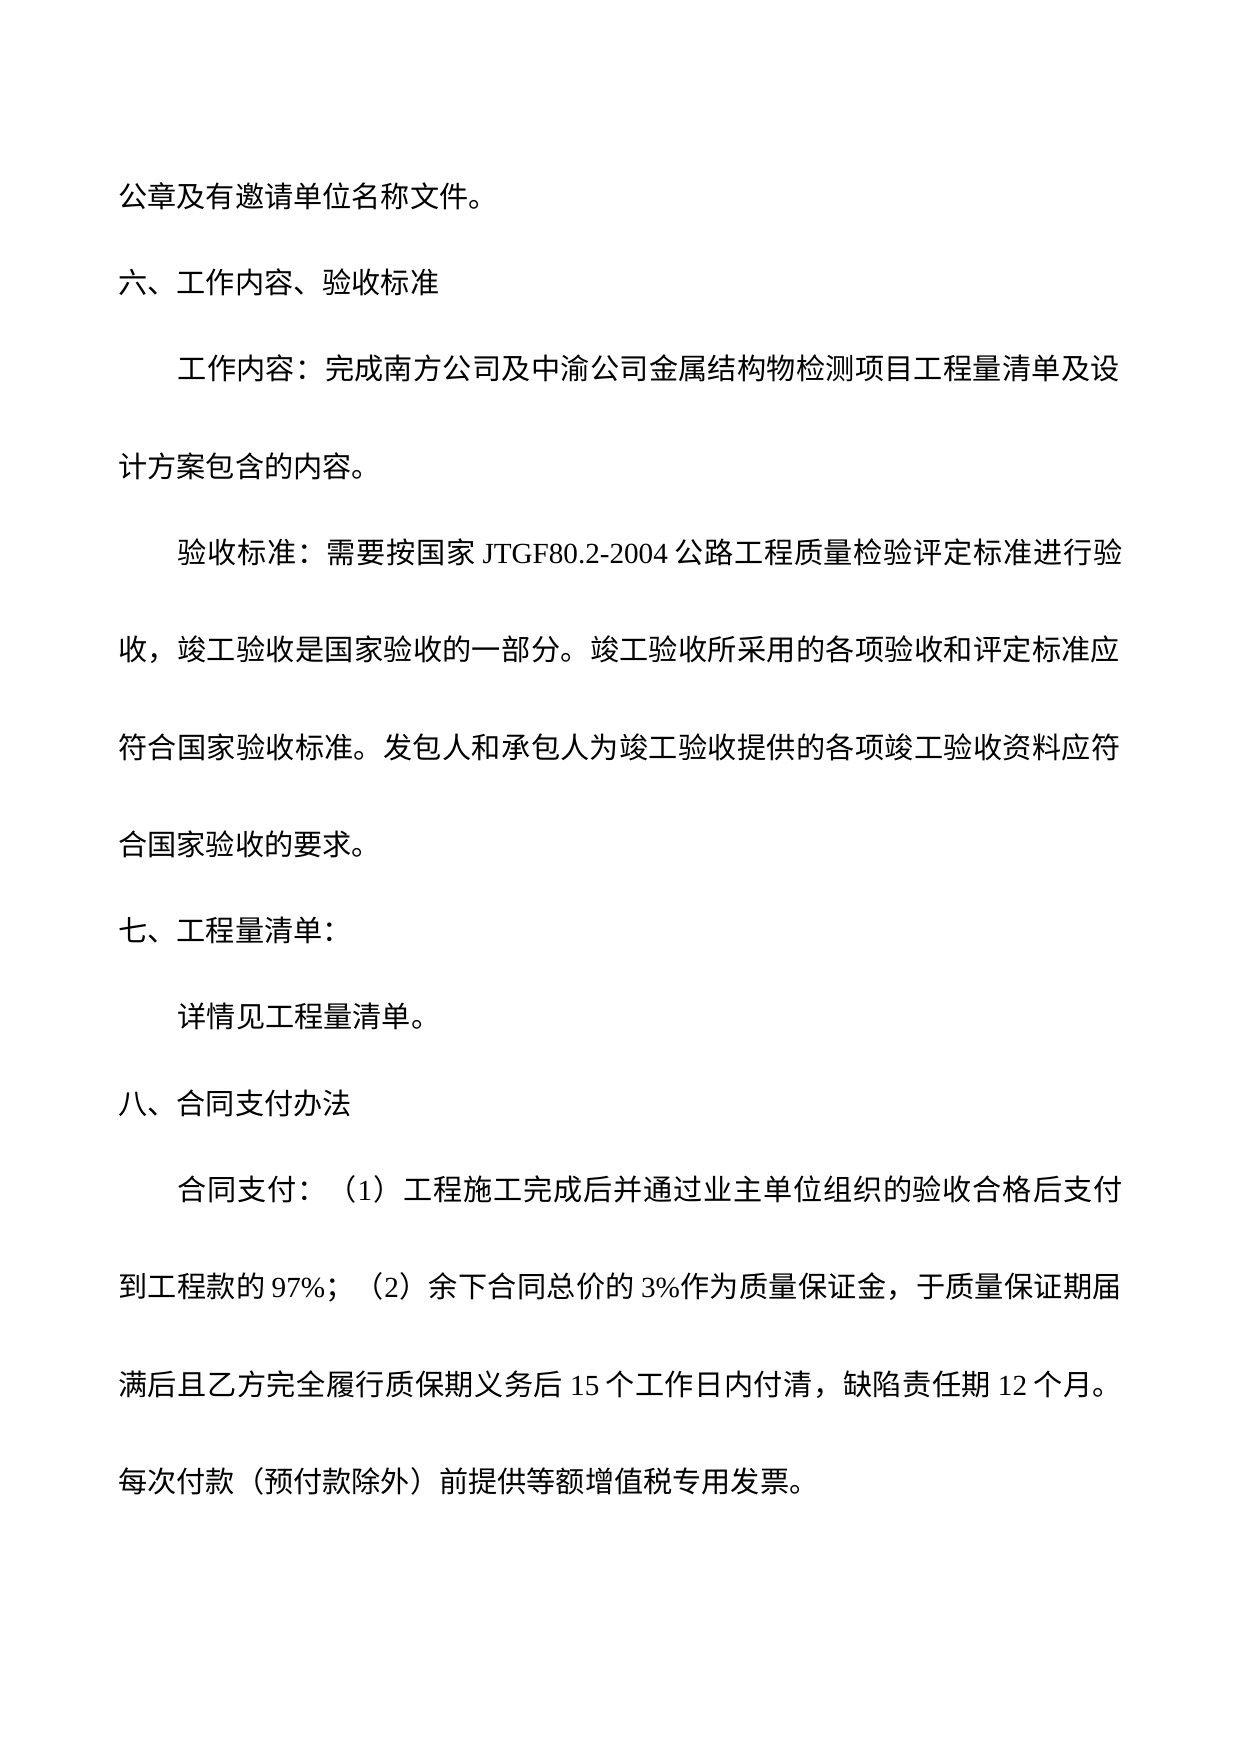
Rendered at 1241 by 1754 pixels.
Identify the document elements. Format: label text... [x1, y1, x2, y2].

text 合同支付：（1）工程施工完成后并通过业主单位组织的验收合格后支付到工程款的97%；（2）余下合同总价的3%作为质量保证金，于质量保证期届满后且乙方完全履行质保期义务后15个工作日内付清，缺陷责任期12个月。每次付款（预付款除外）前提供等额增值税专用发票。 [118, 1155, 1122, 1512]
text 验收标准：需要按国家JTGF80.2-2004公路工程质量检验评定标准进行验收，竣工验收是国家验收的一部分。竣工验收所采用的各项验收和评定标准应符合国家验收标准。发包人和承包人为竣工验收提供的各项竣工验收资料应符合国家验收的要求。 [118, 518, 1122, 875]
text 工作内容：完成南方公司及中渝公司金属结构物检测项目工程量清单及设计方案包含的内容。 [118, 334, 1122, 497]
text 七、工程量清单： [118, 897, 1122, 962]
text 六、工作内容、验收标准 [118, 248, 1122, 313]
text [118, 162, 1122, 227]
text 详情见工程量清单。 [118, 983, 1122, 1048]
text 八、合同支付办法 [118, 1069, 1122, 1134]
